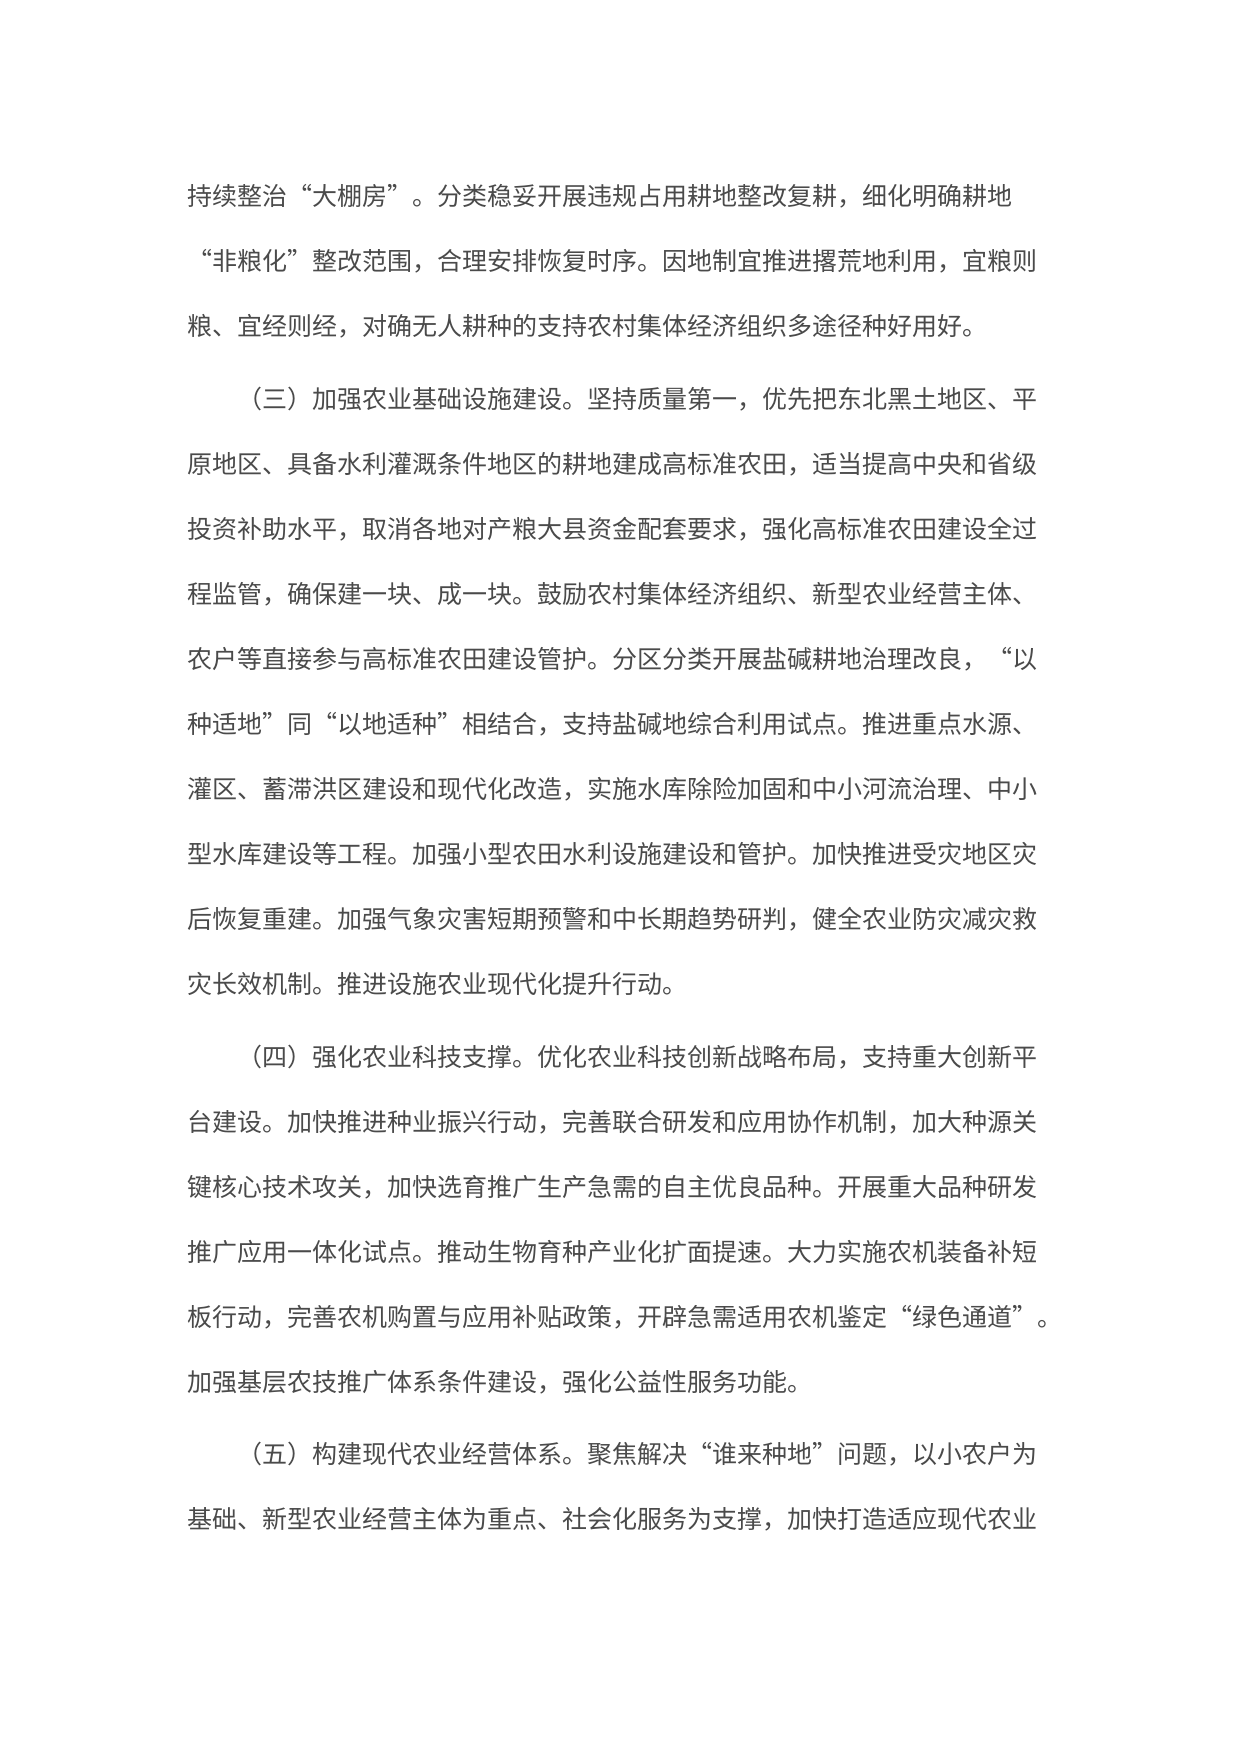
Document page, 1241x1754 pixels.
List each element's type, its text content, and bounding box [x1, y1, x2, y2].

text （三）加强农业基础设施建设。坚持质量第一，优先把东北黑土地区、平原地区、具备水利灌溉条件地区的耕地建成高标准农田，适当提高中央和省级投资补助水平，取消各地对产粮大县资金配套要求，强化高标准农田建设全过程监管，确保建一块、成一块。鼓励农村集体经济组织、新型农业经营主体、农户等直接参与高标准农田建设管护。分区分类开展盐碱耕地治理改良，“以种适地”同“以地适种”相结合，支持盐碱地综合利用试点。推进重点水源、灌区、蓄滞洪区建设和现代化改造，实施水库除险加固和中小河流治理、中小型水库建设等工程。加强小型农田水利设施建设和管护。加快推进受灾地区灾后恢复重建。加强气象灾害短期预警和中长期趋势研判，健全农业防灾减灾救灾长效机制。推进设施农业现代化提升行动。 [187, 365, 1053, 1015]
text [187, 162, 1053, 357]
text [187, 1420, 1053, 1550]
text （四）强化农业科技支撑。优化农业科技创新战略布局，支持重大创新平台建设。加快推进种业振兴行动，完善联合研发和应用协作机制，加大种源关键核心技术攻关，加快选育推广生产急需的自主优良品种。开展重大品种研发推广应用一体化试点。推动生物育种产业化扩面提速。大力实施农机装备补短板行动，完善农机购置与应用补贴政策，开辟急需适用农机鉴定“绿色通道”。加强基层农技推广体系条件建设，强化公益性服务功能。 [187, 1023, 1053, 1413]
